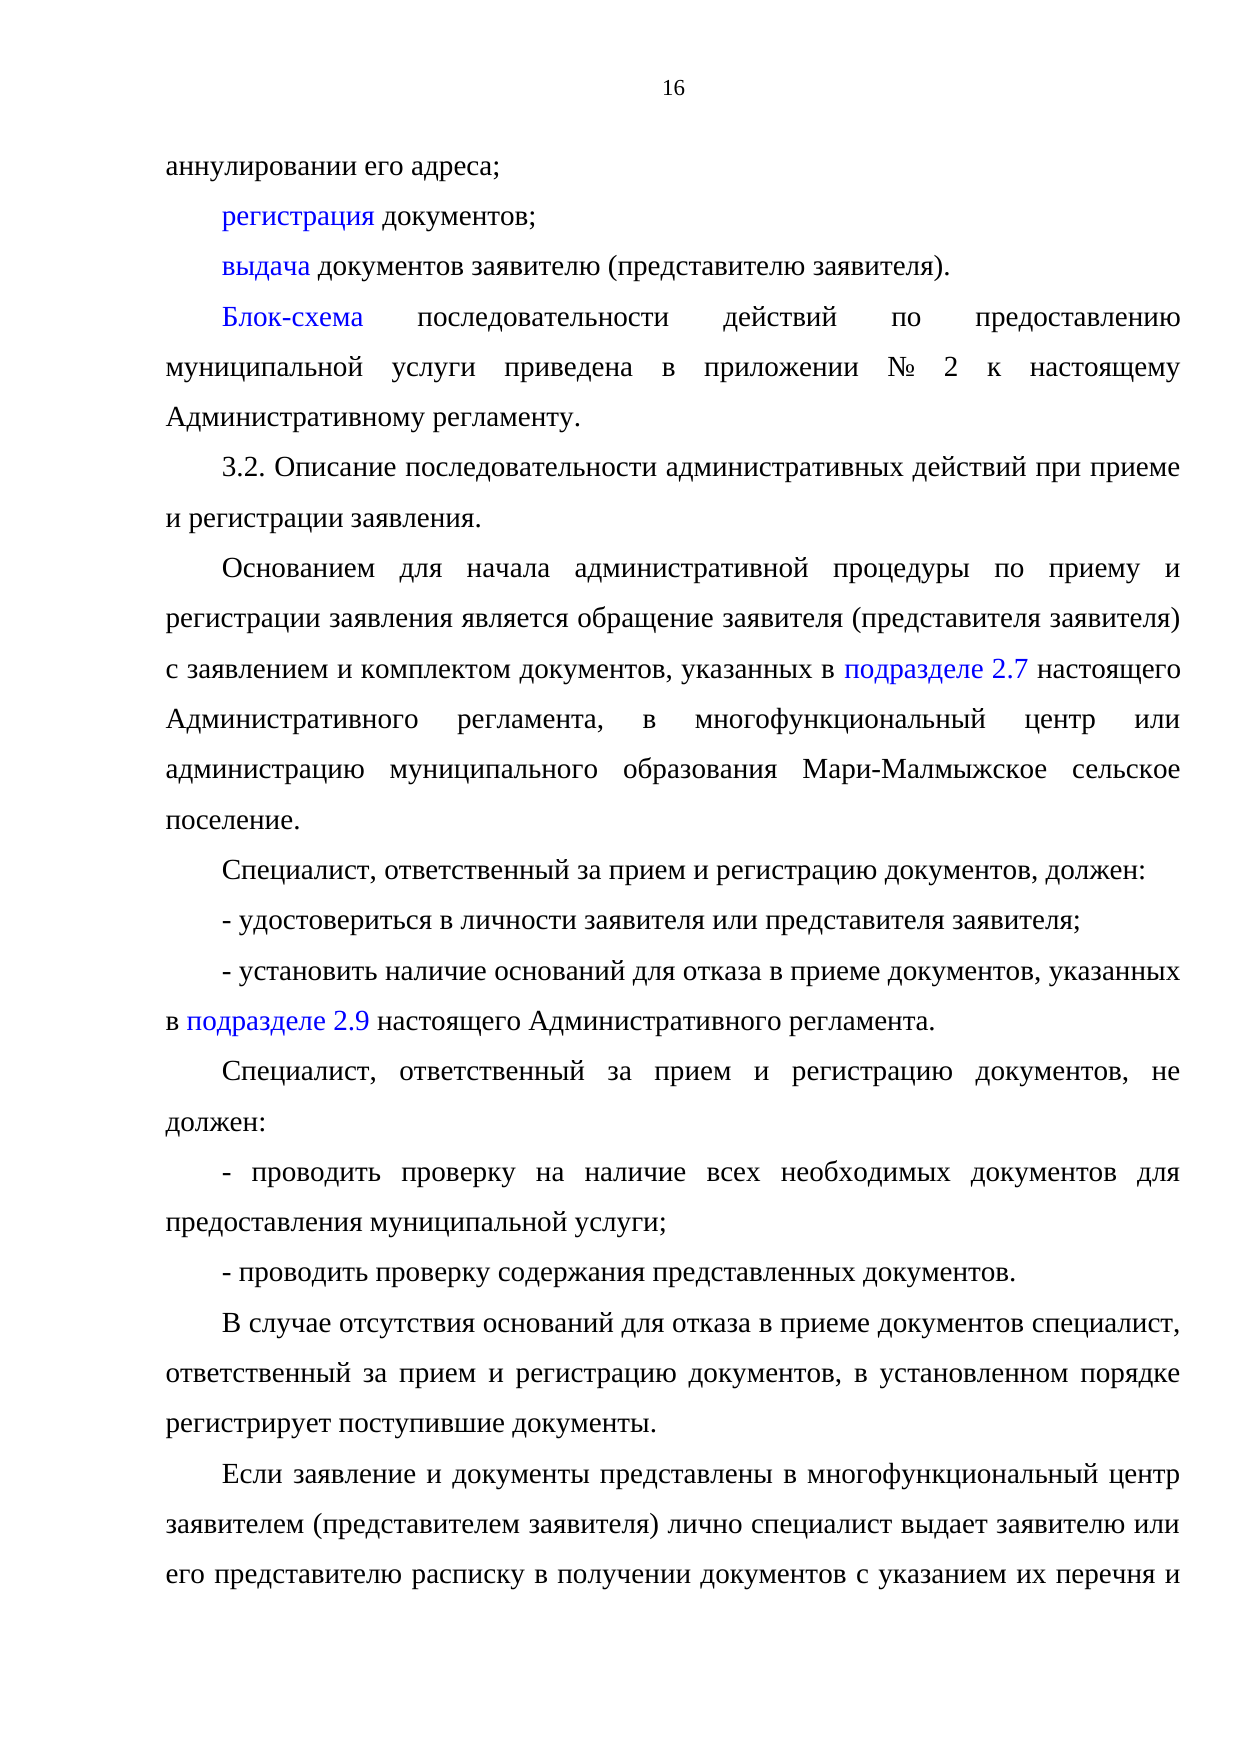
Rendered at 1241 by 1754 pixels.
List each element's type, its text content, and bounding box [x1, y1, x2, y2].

text Специалист, ответственный за прием и регистрацию документов, должен: [165, 852, 1181, 886]
text - проводить проверку на наличие всех необходимых документов для предоставления муниципальной услуги; [165, 1154, 1181, 1238]
text - удостовериться в личности заявителя или представителя заявителя; [165, 902, 1181, 936]
text регистрация документов; [165, 198, 1181, 232]
text Специалист, ответственный за прием и регистрацию документов, не должен: [165, 1053, 1181, 1137]
text В случае отсутствия оснований для отказа в приеме документов специалист, ответственный за прием и регистрацию документов, в установленном порядке регистрирует поступившие документы. [165, 1305, 1181, 1439]
text - установить наличие оснований для отказа в приеме документов, указанных в подразделе 2.9 настоящего Административного регламента. [165, 953, 1181, 1037]
text 3.2. Описание последовательности административных действий при приеме и регистрации заявления. [165, 449, 1181, 533]
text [165, 148, 1181, 181]
text Основанием для начала административной процедуры по приему и регистрации заявления является обращение заявителя (представителя заявителя) с заявлением и комплектом документов, указанных в подразделе 2.7 настоящего Административного регламента, в многофункциональный центр или администрацию муниципального образования Мари-Малмыжское сельское поселение. [165, 550, 1181, 835]
text Блок-схема последовательности действий по предоставлению муниципальной услуги приведена в приложении № 2 к настоящему Административному регламенту. [165, 299, 1181, 433]
text - проводить проверку содержания представленных документов. [165, 1254, 1181, 1288]
text выдача документов заявителю (представителю заявителя). [165, 248, 1181, 282]
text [165, 1456, 1181, 1590]
